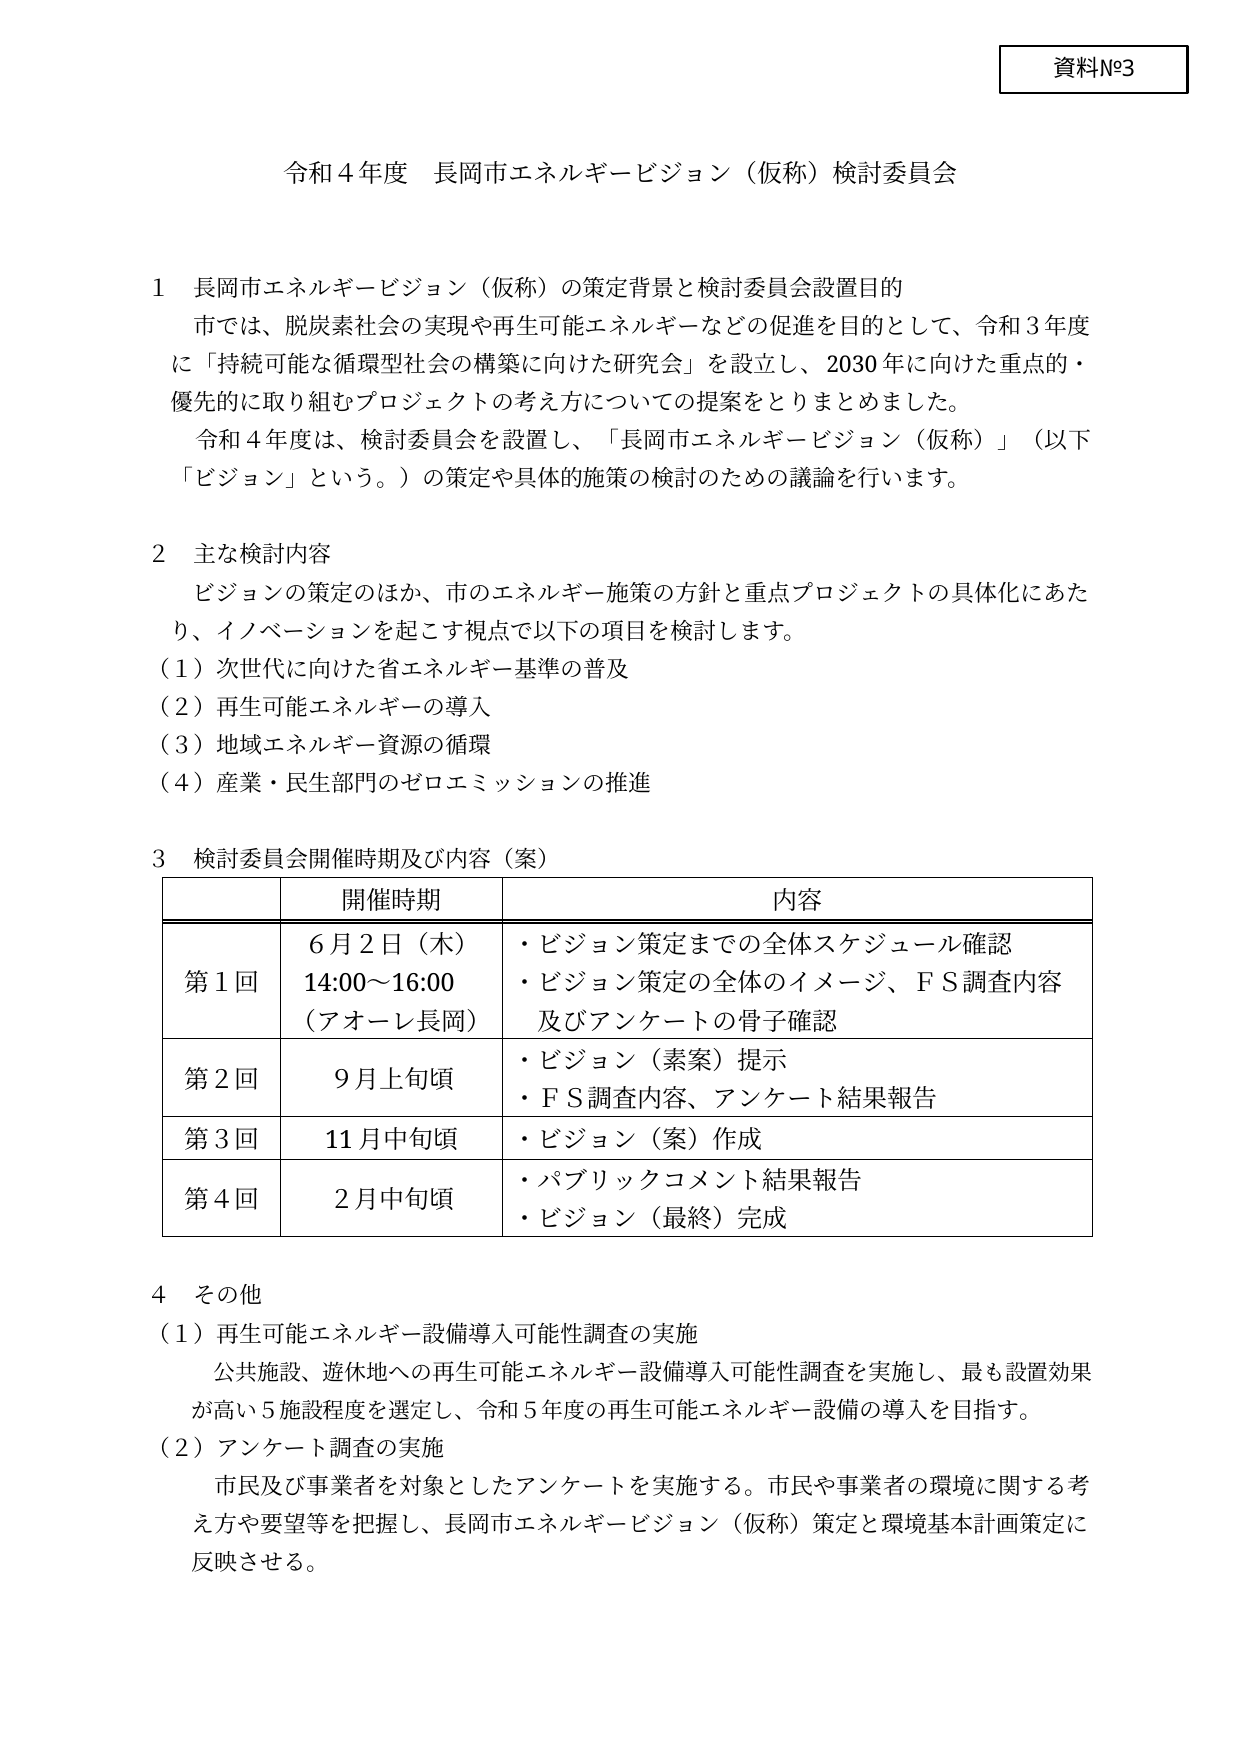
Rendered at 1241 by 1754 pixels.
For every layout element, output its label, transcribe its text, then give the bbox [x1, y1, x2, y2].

table_cell 第２回 [163, 1039, 280, 1116]
table_header [163, 878, 280, 919]
table_header 開催時期 [281, 878, 502, 919]
table_cell ９月上旬頃 [281, 1039, 502, 1116]
text （４）産業・民生部門のゼロエミッションの推進 [148, 763, 1092, 801]
text ２ 主な検討内容 [148, 534, 1092, 572]
table_cell ・ビジョン策定までの全体スケジュール確認 ・ビジョン策定の全体のイメージ、ＦＳ調査内容及びアンケートの骨子確認 [503, 924, 1092, 1038]
text ビジョンの策定のほか、市のエネルギー施策の方針と重点プロジェクトの具体化にあたり、イノベーションを起こす視点で以下の項目を検討します。 [169, 572, 1092, 648]
text 市民及び事業者を対象としたアンケートを実施する。市民や事業者の環境に関する考え方や要望等を把握し、長岡市エネルギービジョン（仮称）策定と環境基本計画策定に反映させる。 [191, 1466, 1092, 1580]
table_cell ・ビジョン（案）作成 [503, 1117, 1092, 1158]
table_cell 第３回 [163, 1117, 280, 1158]
text 令和４年度 長岡市エネルギービジョン（仮称）検討委員会 [148, 153, 1092, 191]
text ３ 検討委員会開催時期及び内容（案） [148, 839, 1092, 877]
text 市では、脱炭素社会の実現や再生可能エネルギーなどの促進を目的として、令和３年度に「持続可能な循環型社会の構築に向けた研究会」を設立し、2030年に向けた重点的・優先的に取り組むプロジェクトの考え方についての提案をとりまとめました。 [148, 305, 1092, 419]
table_cell ６月２日（木） 14:00～16:00 （アオーレ長岡） [281, 924, 502, 1038]
text 公共施設、遊休地への再生可能エネルギー設備導入可能性調査を実施し、最も設置効果が高い５施設程度を選定し、令和５年度の再生可能エネルギー設備の導入を目指す。 [191, 1351, 1092, 1427]
text （１）次世代に向けた省エネルギー基準の普及 [148, 648, 1092, 686]
text （１）再生可能エネルギー設備導入可能性調査の実施 [148, 1313, 1092, 1351]
text （３）地域エネルギー資源の循環 [148, 724, 1092, 763]
text （２）アンケート調査の実施 [148, 1427, 1092, 1466]
table_header 内容 [503, 878, 1092, 919]
text １ 長岡市エネルギービジョン（仮称）の策定背景と検討委員会設置目的 [148, 267, 1092, 305]
table_cell 第１回 [163, 924, 280, 1038]
table_cell ・パブリックコメント結果報告 ・ビジョン（最終）完成 [503, 1160, 1092, 1236]
table_cell 11月中旬頃 [281, 1117, 502, 1158]
table_cell ２月中旬頃 [281, 1160, 502, 1236]
text ４ その他 [148, 1275, 1092, 1313]
table_cell ・ビジョン（素案）提示 ・ＦＳ調査内容、アンケート結果報告 [503, 1039, 1092, 1116]
text （２）再生可能エネルギーの導入 [148, 686, 1092, 724]
table_cell 第４回 [163, 1160, 280, 1236]
text 令和４年度は、検討委員会を設置し、「長岡市エネルギービジョン（仮称）」（以下「ビジョン」という。）の策定や具体的施策の検討のための議論を行います。 [148, 419, 1092, 496]
